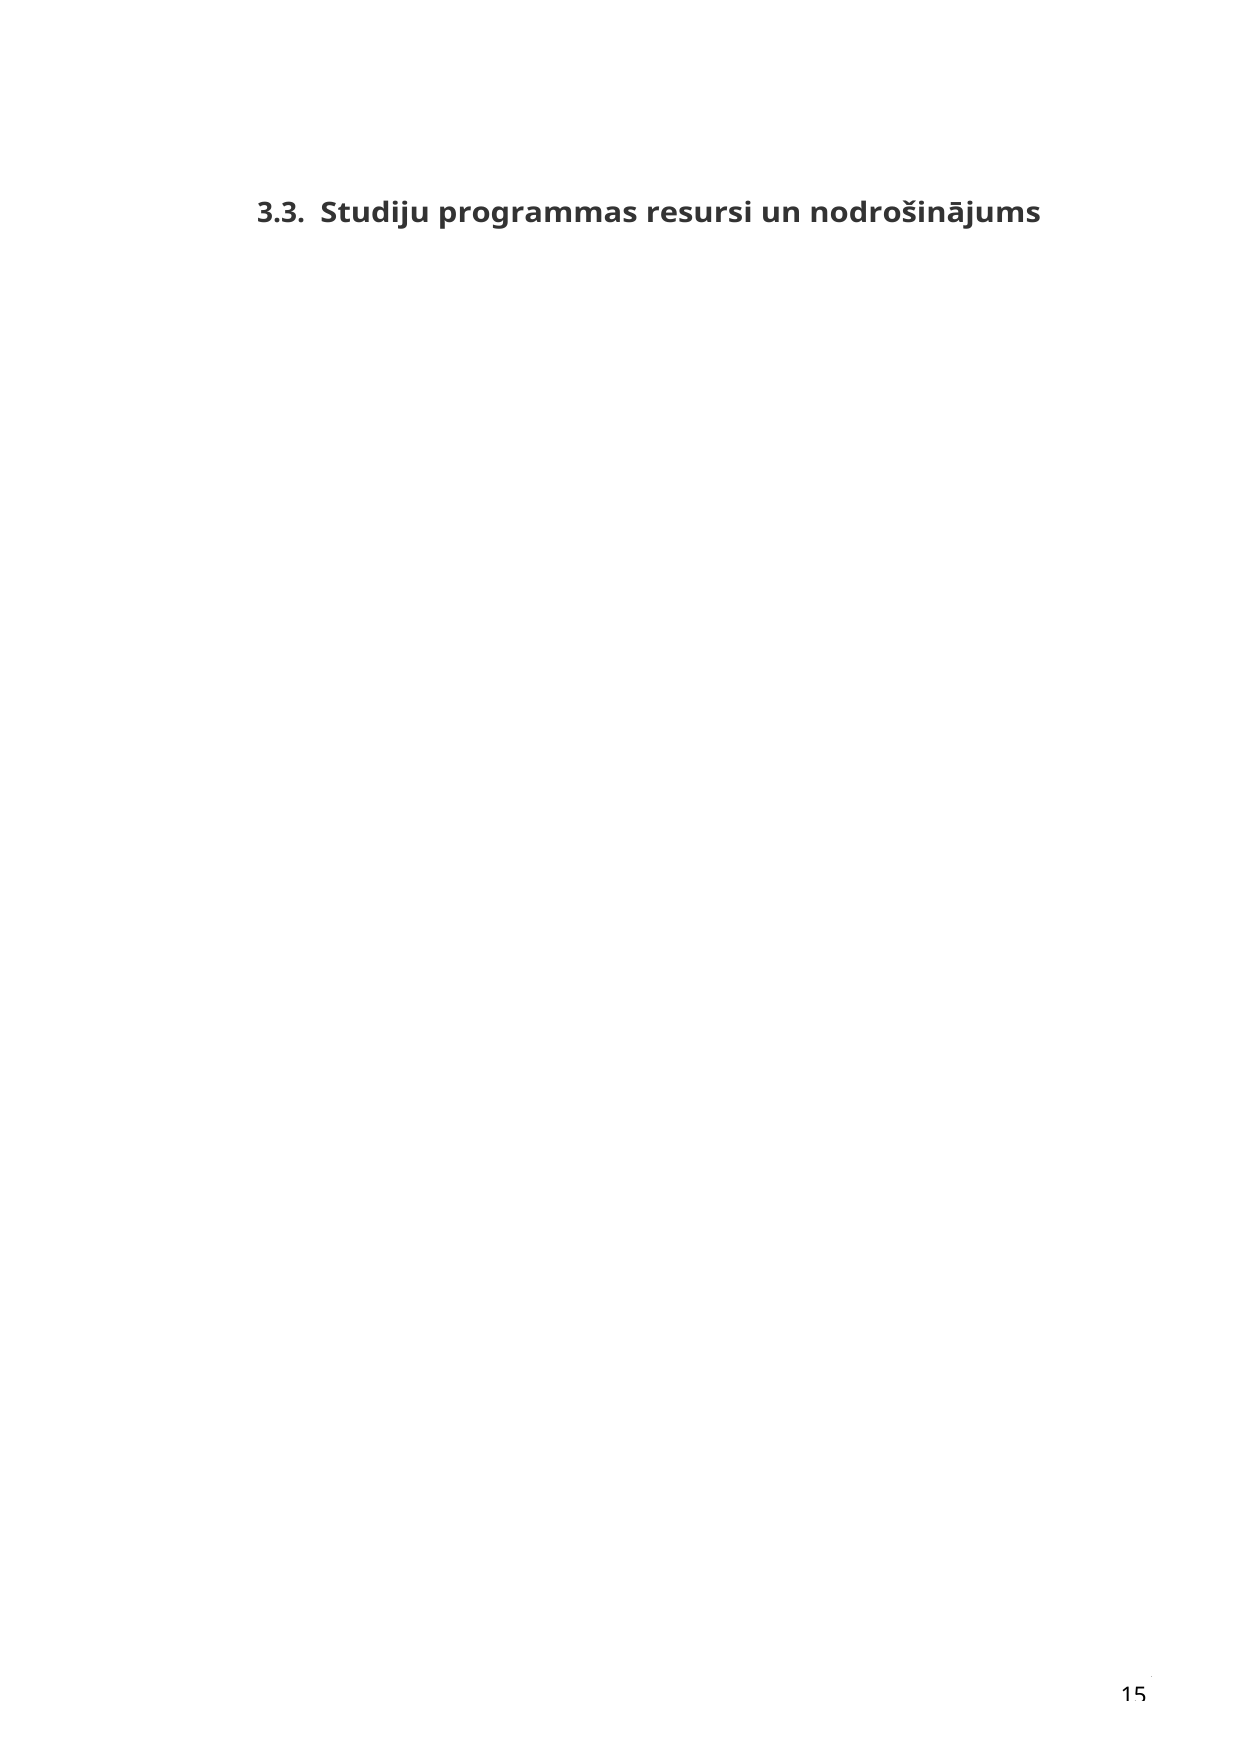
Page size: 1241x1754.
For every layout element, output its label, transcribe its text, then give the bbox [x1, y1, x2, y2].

subtitle Studiju programmas resursi un nodrošinājums [257, 192, 1163, 230]
